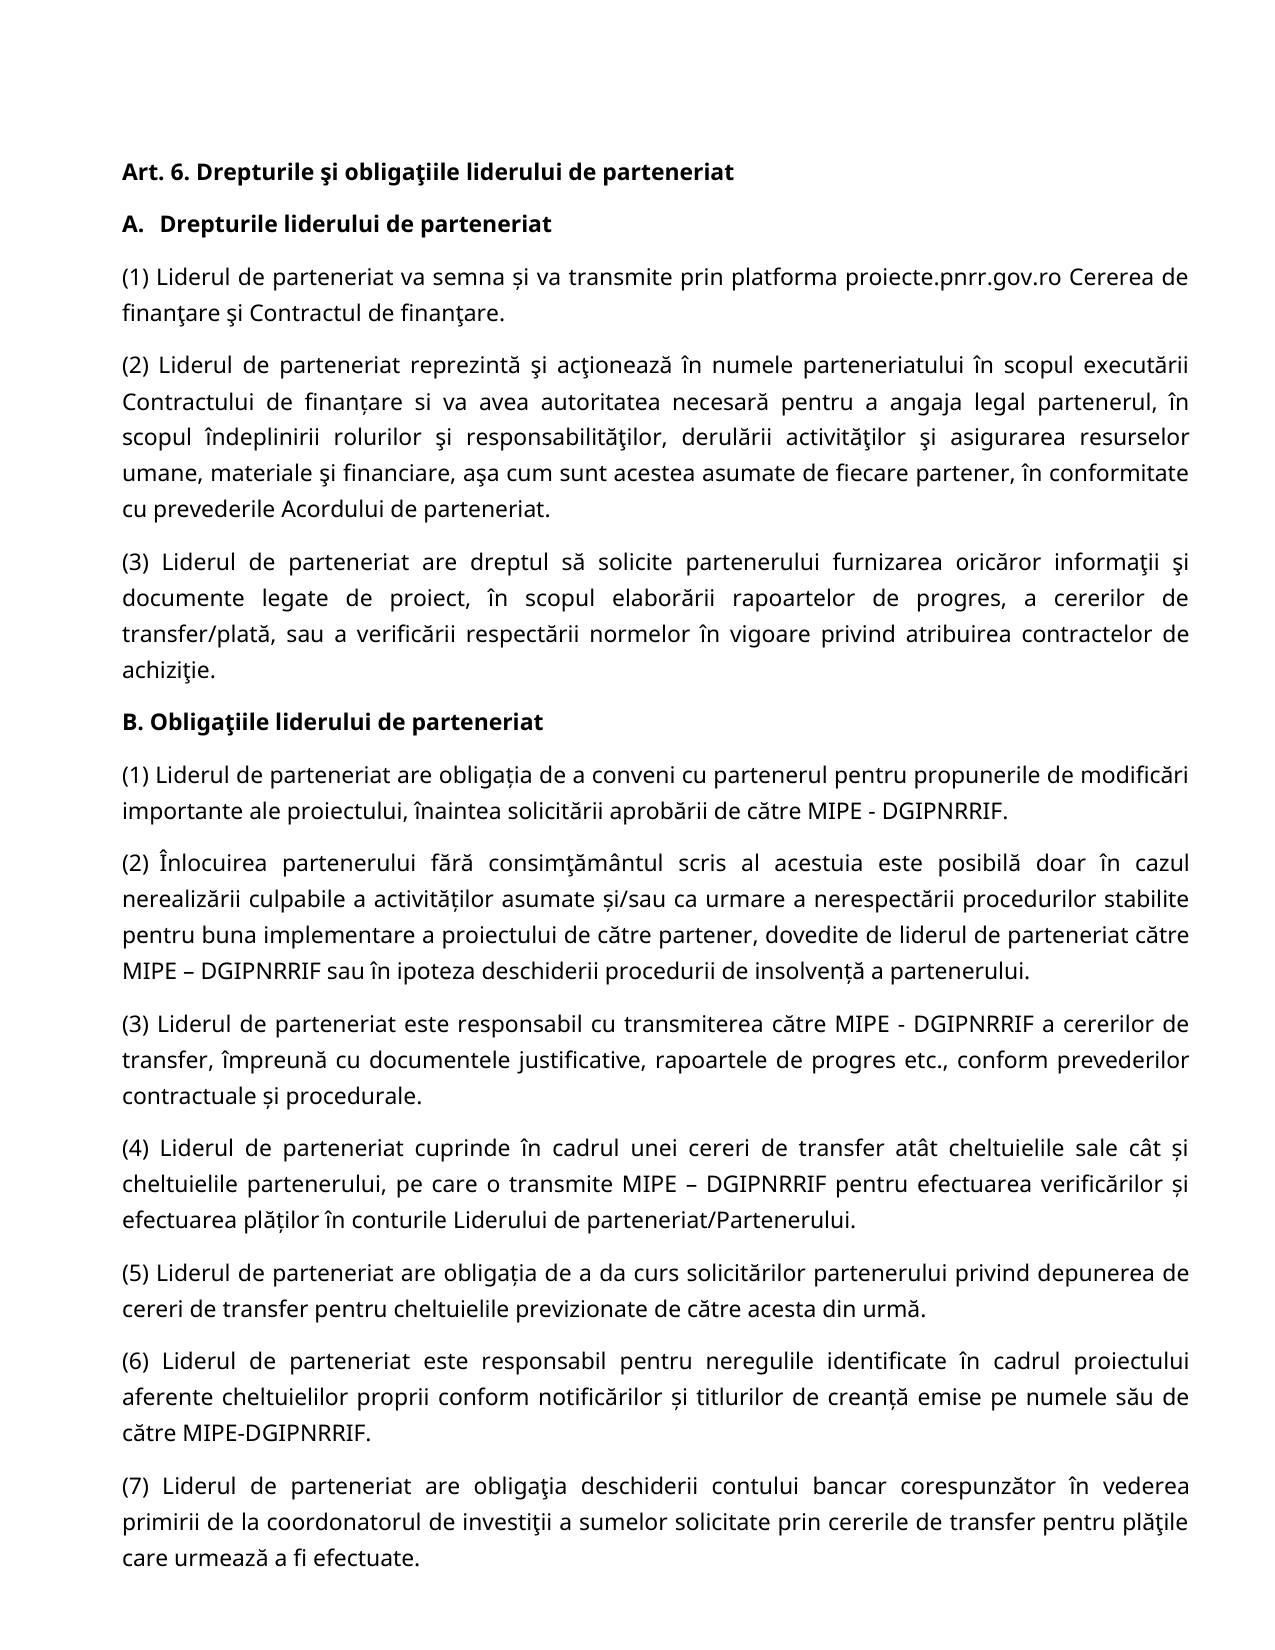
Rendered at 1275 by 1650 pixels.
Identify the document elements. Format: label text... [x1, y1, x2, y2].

list Drepturile liderului de parteneriat [122, 208, 1191, 239]
text (5) Liderul de parteneriat are obligația de a da curs solicitărilor partenerului privind depunerea de cereri de transfer pentru cheltuielile previzionate de către acesta din urmă. [122, 1257, 1191, 1324]
text Art. 6. Drepturile şi obligaţiile liderului de parteneriat [122, 156, 1191, 187]
text (1) Liderul de parteneriat va semna și va transmite prin platforma proiecte.pnrr.gov.ro Cererea de finanţare şi Contractul de finanţare. [122, 261, 1191, 328]
text (6) Liderul de parteneriat este responsabil pentru neregulile identificate în cadrul proiectului aferente cheltuielilor proprii conform notificărilor și titlurilor de creanță emise pe numele său de către MIPE-DGIPNRRIF. [122, 1345, 1191, 1448]
text (2) Liderul de parteneriat reprezintă şi acţionează în numele parteneriatului în scopul executării Contractului de finanțare si va avea autoritatea necesară pentru a angaja legal partenerul, în scopul îndeplinirii rolurilor şi responsabilităţilor, derulării activităţilor şi asigurarea resurselor umane, materiale şi financiare, aşa cum sunt acestea asumate de fiecare partener, în conformitate cu prevederile Acordului de parteneriat. [122, 349, 1191, 524]
text (2) Înlocuirea partenerului fără consimţământul scris al acestuia este posibilă doar în cazul nerealizării culpabile a activităților asumate și/sau ca urmare a nerespectării procedurilor stabilite pentru buna implementare a proiectului de către partener, dovedite de liderul de parteneriat către MIPE – DGIPNRRIF sau în ipoteza deschiderii procedurii de insolvență a partenerului. [122, 847, 1191, 986]
text B. Obligaţiile liderului de parteneriat [122, 706, 1191, 737]
text (3) Liderul de parteneriat are dreptul să solicite partenerului furnizarea oricăror informaţii şi documente legate de proiect, în scopul elaborării rapoartelor de progres, a cererilor de transfer/plată, sau a verificării respectării normelor în vigoare privind atribuirea contractelor de achiziţie. [122, 546, 1191, 685]
text (7) Liderul de parteneriat are obligaţia deschiderii contului bancar corespunzător în vederea primirii de la coordonatorul de investiţii a sumelor solicitate prin cererile de transfer pentru plăţile care urmează a fi efectuate. [122, 1470, 1191, 1573]
text (1) Liderul de parteneriat are obligația de a conveni cu partenerul pentru propunerile de modificări importante ale proiectului, înaintea solicitării aprobării de către MIPE - DGIPNRRIF. [122, 759, 1191, 826]
text (3) Liderul de parteneriat este responsabil cu transmiterea către MIPE - DGIPNRRIF a cererilor de transfer, împreună cu documentele justificative, rapoartele de progres etc., conform prevederilor contractuale și procedurale. [122, 1008, 1191, 1111]
text (4) Liderul de parteneriat cuprinde în cadrul unei cereri de transfer atât cheltuielile sale cât și cheltuielile partenerului, pe care o transmite MIPE – DGIPNRRIF pentru efectuarea verificărilor și efectuarea plăților în conturile Liderului de parteneriat/Partenerului. [122, 1132, 1191, 1235]
